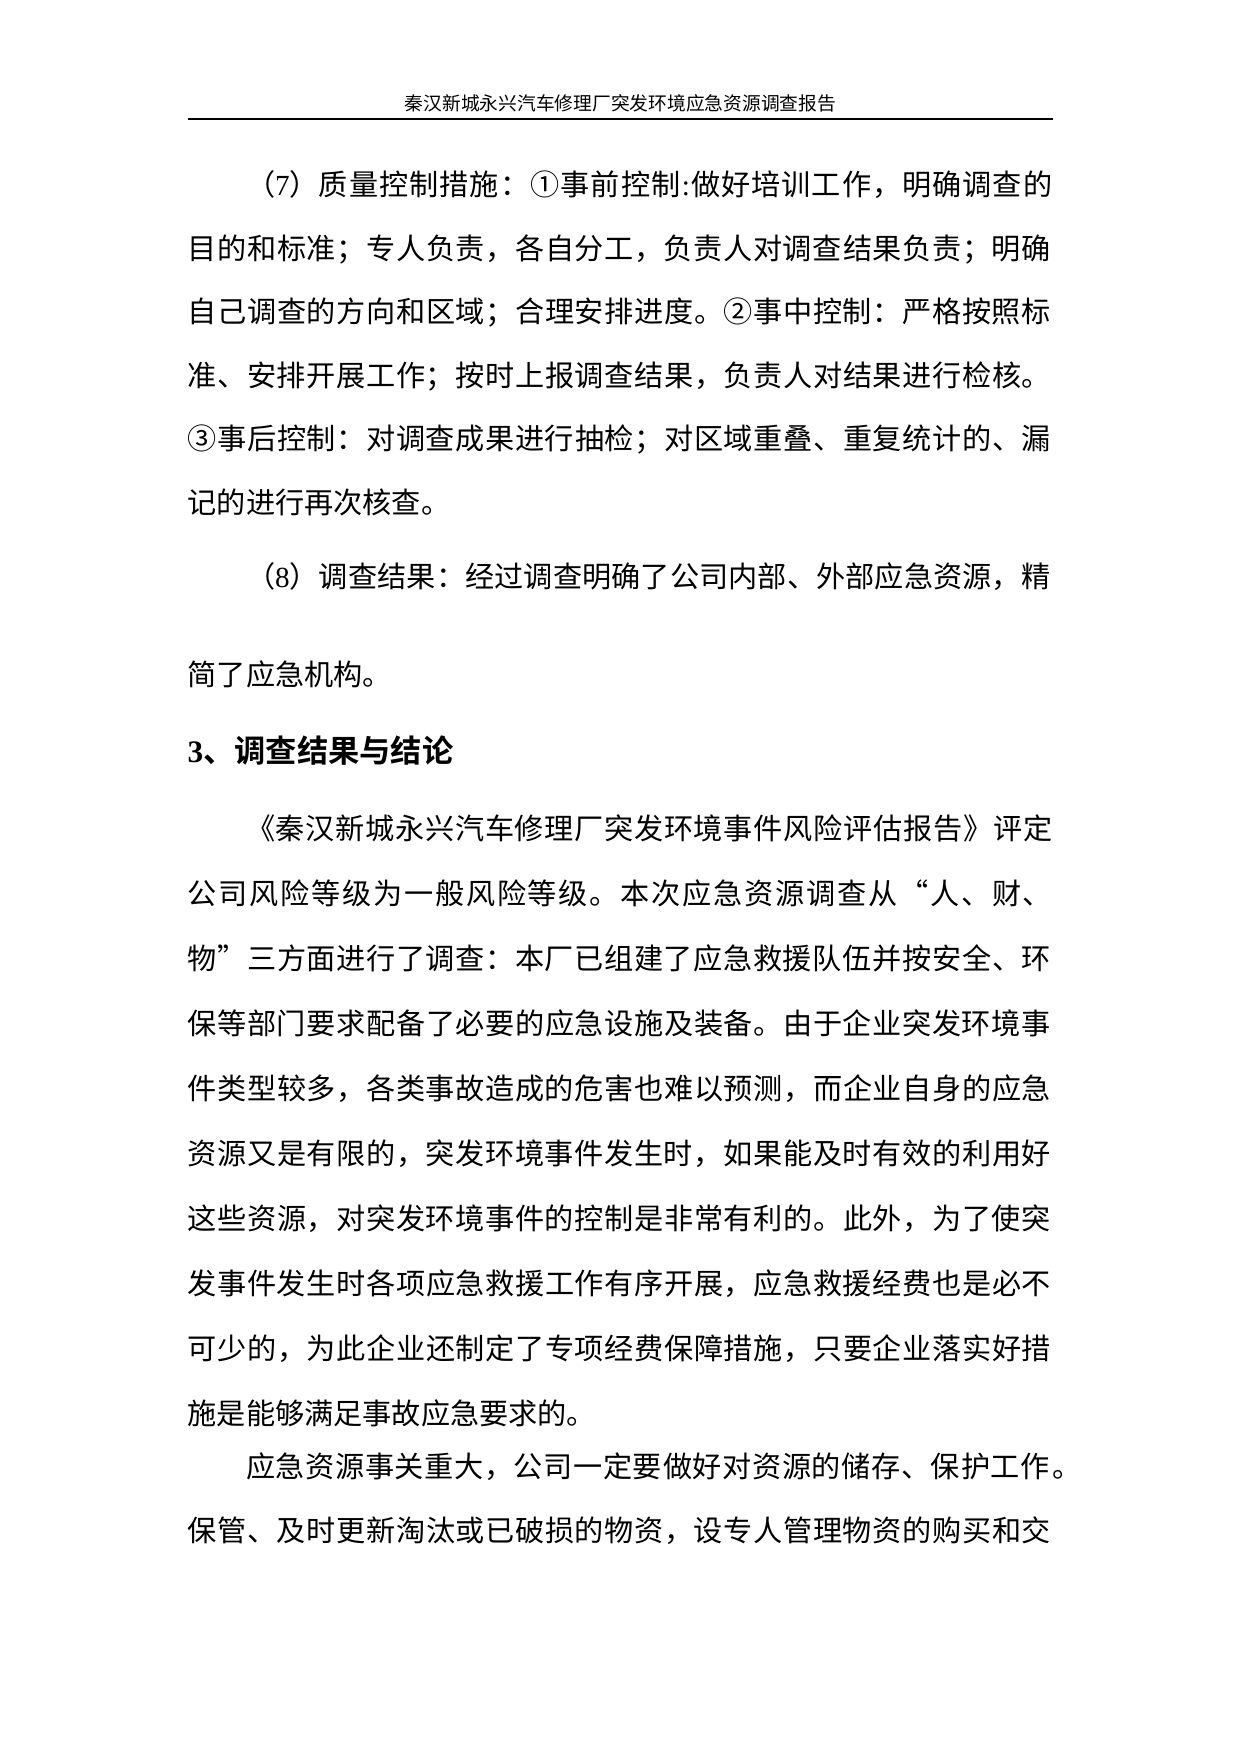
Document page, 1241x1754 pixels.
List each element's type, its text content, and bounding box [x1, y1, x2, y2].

list 调查结果：经过调查明确了公司内部、外部应急资源，精简了应急机构。 [187, 543, 1053, 705]
text 3、调查结果与结论 [187, 726, 1053, 771]
list 质量控制措施：①事前控制:做好培训工作，明确调查的目的和标准；专人负责，各自分工，负责人对调查结果负责；明确自己调查的方向和区域；合理安排进度。②事中控制：严格按照标准、安排开展工作；按时上报调查结果，负责人对结果进行检核。③事后控制：对调查成果进行抽检；对区域重叠、重复统计的、漏记的进行再次核查。 [187, 162, 1053, 521]
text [187, 1444, 1053, 1550]
text 《秦汉新城永兴汽车修理厂突发环境事件风险评估报告》评定公司风险等级为一般风险等级。本次应急资源调查从“人、财、物”三方面进行了调查：本厂已组建了应急救援队伍并按安全、环保等部门要求配备了必要的应急设施及装备。由于企业突发环境事件类型较多，各类事故造成的危害也难以预测，而企业自身的应急资源又是有限的，突发环境事件发生时，如果能及时有效的利用好这些资源，对突发环境事件的控制是非常有利的。此外，为了使突发事件发生时各项应急救援工作有序开展，应急救援经费也是必不可少的，为此企业还制定了专项经费保障措施，只要企业落实好措施是能够满足事故应急要求的。 [187, 794, 1053, 1444]
